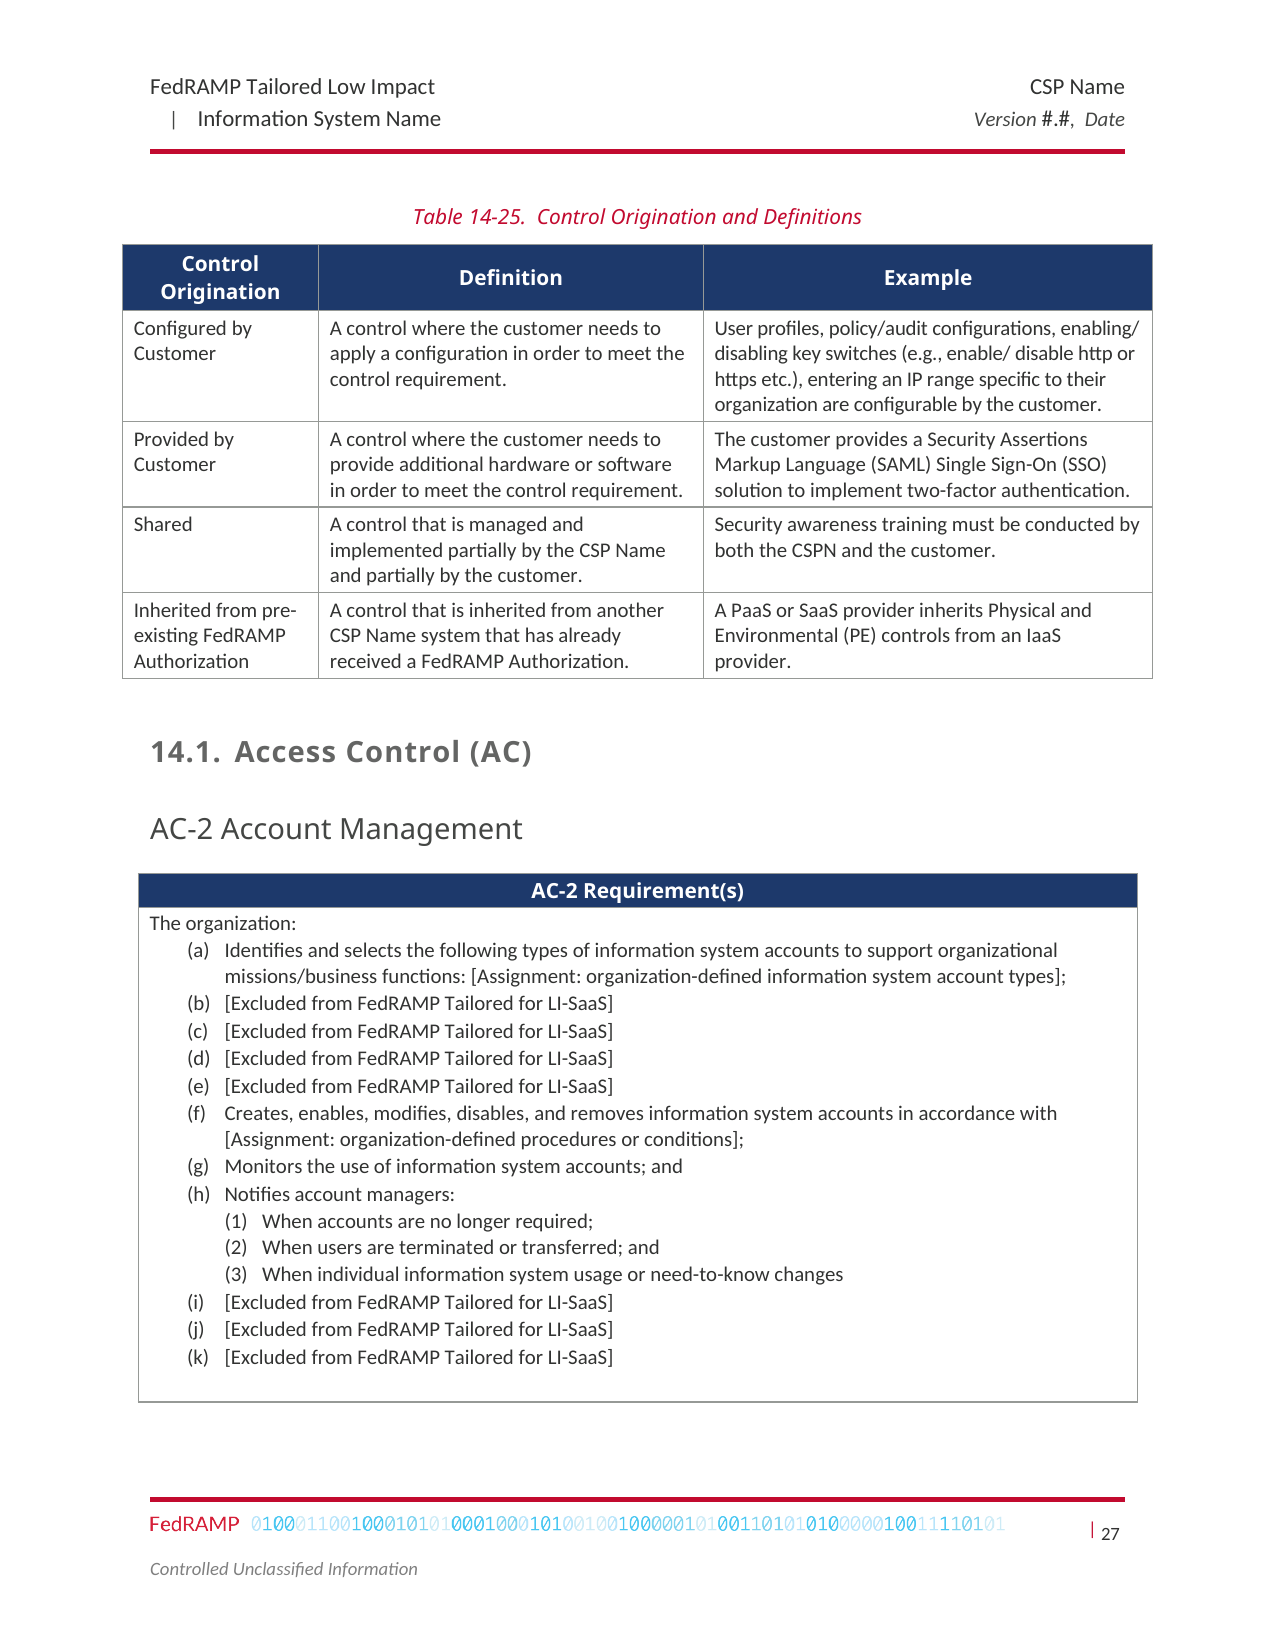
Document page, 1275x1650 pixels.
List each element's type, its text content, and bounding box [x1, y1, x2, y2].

picture [150, 1514, 1005, 1540]
table_cell Security awareness training must be conducted by both the CSPN and the customer. [704, 508, 1152, 592]
table_cell A control that is inherited from another CSP Name system that has already received a FedRAMP Authorization. [319, 593, 703, 678]
table_cell A control that is managed and implemented partially by the CSP Name and partially by the customer. [319, 508, 703, 592]
table_cell The organization: Identifies and selects the following types of information system accounts to support organizational missions/business functions: [Assignment: organization-defined information system account types]; [Excluded from FedRAMP Tailored for LI-SaaS] [Excluded from FedRAMP Tailored for LI-SaaS] [Excluded from FedRAMP Tailored for LI-SaaS] [Excluded from FedRAMP Tailored for LI-SaaS] Creates, enables, modifies, disables, and removes information system accounts in accordance with [Assignment: organization-defined procedures or conditions]; Monitors the use of information system accounts; and Notifies account managers: When accounts are no longer required; When users are terminated or transferred; and When individual information system usage or need-to-know changes [Excluded from FedRAMP Tailored for LI-SaaS] [Excluded from FedRAMP Tailored for LI-SaaS] [Excluded from FedRAMP Tailored for LI-SaaS] [139, 908, 1137, 1401]
table_cell Inherited from pre-existing FedRAMP Authorization [123, 593, 318, 678]
subtitle AC-2 Account Management [150, 809, 1125, 848]
table_cell Provided by Customer [123, 422, 318, 506]
table_cell Shared [123, 508, 318, 592]
table_header Example [704, 245, 1152, 310]
table_cell A PaaS or SaaS provider inherits Physical and Environmental (PE) controls from an IaaS provider. [704, 593, 1152, 678]
table_header Definition [319, 245, 703, 310]
table_cell The customer provides a Security Assertions Markup Language (SAML) Single Sign-On (SSO) solution to implement two-factor authentication. [704, 422, 1152, 506]
table_cell A control where the customer needs to apply a configuration in order to meet the control requirement. [319, 311, 703, 421]
table_cell User profiles, policy/audit configurations, enabling/ disabling key switches (e.g., enable/ disable http or https etc.), entering an IP range specific to their organization are configurable by the customer. [704, 311, 1152, 421]
table_cell Configured by Customer [123, 311, 318, 421]
table_header AC-2 Requirement(s) [139, 874, 1137, 907]
table_cell A control where the customer needs to provide additional hardware or software in order to meet the control requirement. [319, 422, 703, 506]
subtitle Access Control (AC) [150, 731, 1125, 771]
table_header Control Origination [123, 245, 318, 310]
